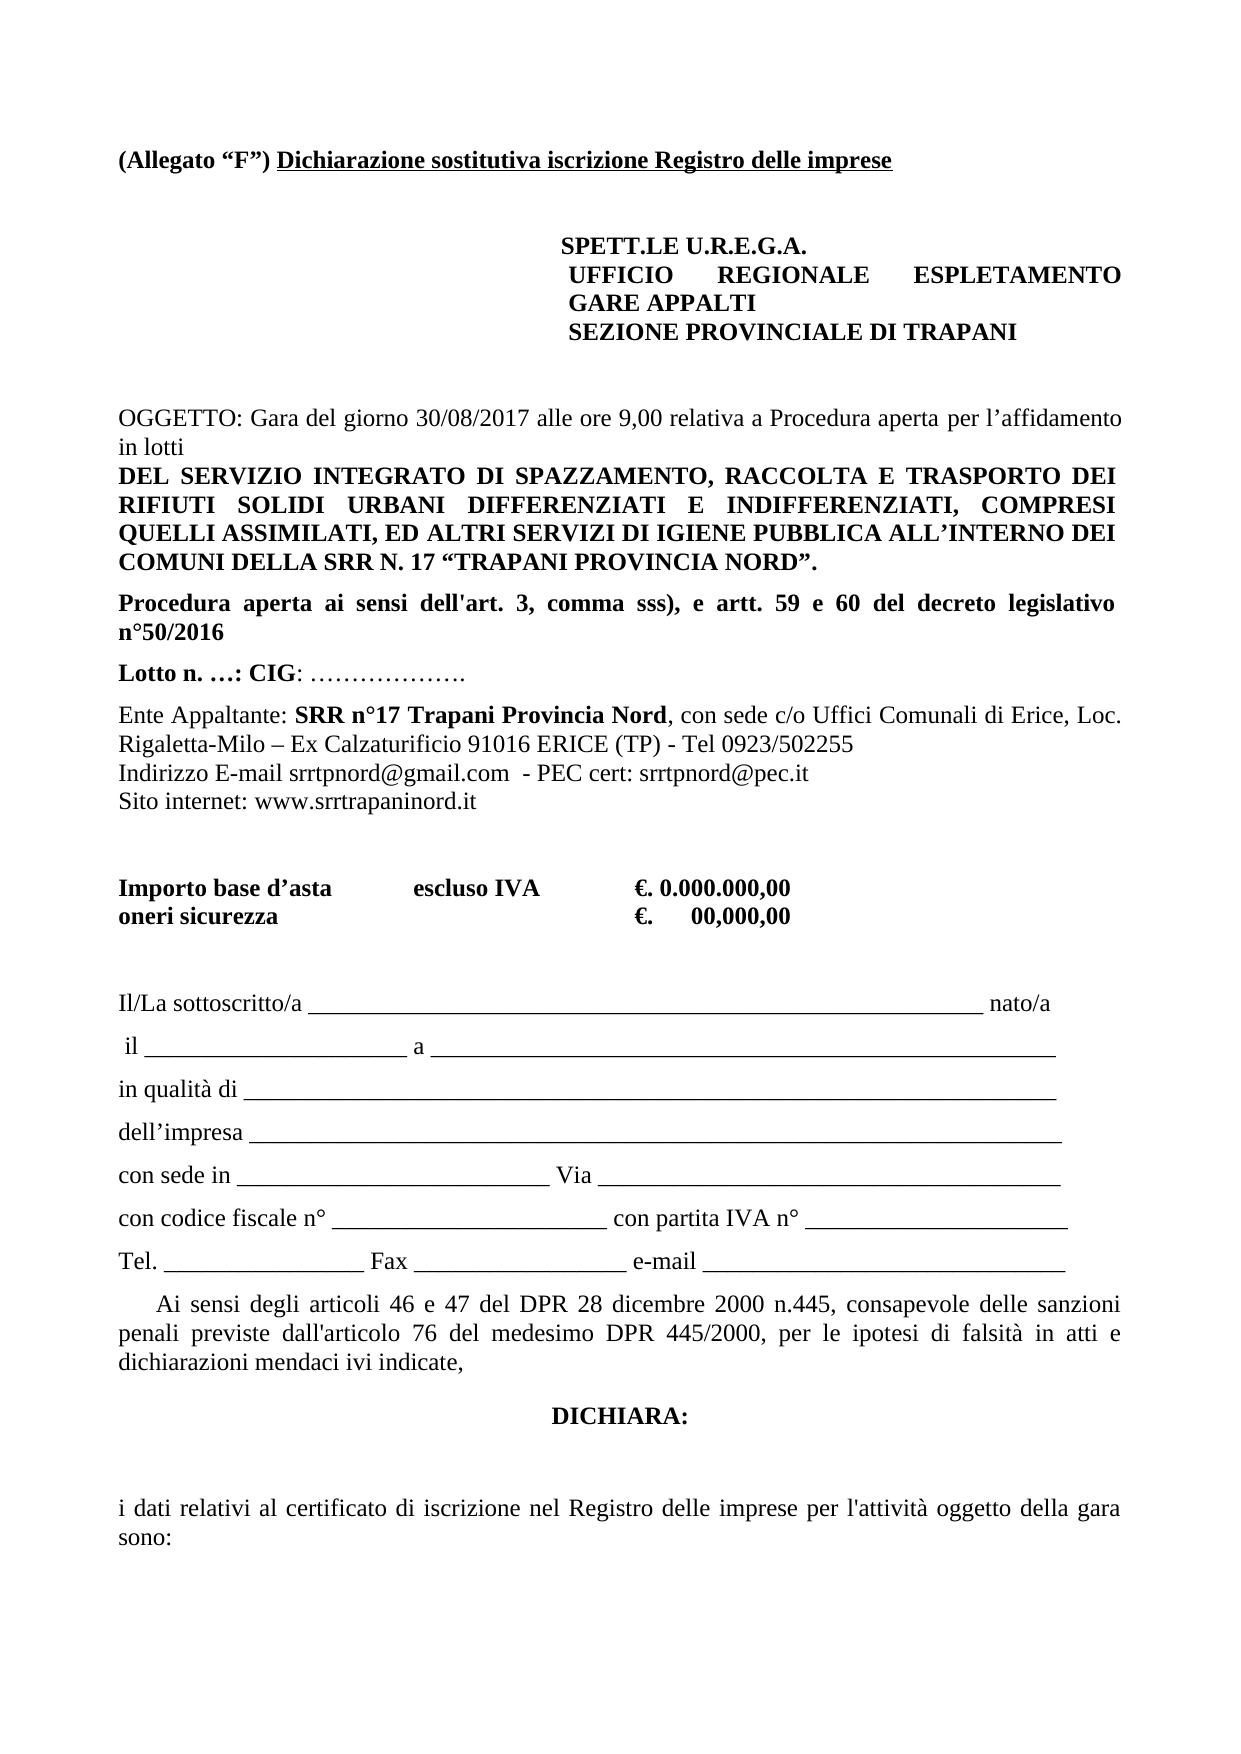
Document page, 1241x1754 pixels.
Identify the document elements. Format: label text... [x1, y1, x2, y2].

text Ai sensi degli articoli 46 e 47 del DPR 28 dicembre 2000 n.445, consapevole delle sanzioni penali previste dall'articolo 76 del medesimo DPR 445/2000, per le ipotesi di falsità in atti e dichiarazioni mendaci ivi indicate, [118, 1289, 1122, 1376]
text SPETT.LE U.R.E.G.A. [399, 231, 1122, 260]
text UFFICIO REGIONALE ESPLETAMENTO GARE APPALTI [568, 260, 1122, 317]
text con sede in _________________________ Via _____________________________________ [118, 1160, 1122, 1189]
text il _____________________ a __________________________________________________ [118, 1031, 1122, 1059]
text Il/La sottoscritto/a ______________________________________________________ nato/a [118, 988, 1122, 1016]
text DEL SERVIZIO INTEGRATO DI SPAZZAMENTO, RACCOLTA E TRASPORTO DEI RIFIUTI SOLIDI URBANI DIFFERENZIATI E INDIFFERENZIATI, COMPRESI QUELLI ASSIMILATI, ED ALTRI SERVIZI DI IGIENE PUBBLICA ALL’INTERNO DEI COMUNI DELLA SRR N. 17 “TRAPANI PROVINCIA NORD”. [118, 461, 1117, 576]
text dell’impresa _________________________________________________________________ [118, 1117, 1122, 1146]
text Lotto n. …: CIG: ………………. [118, 658, 1107, 688]
text in qualità di _________________________________________________________________ [118, 1074, 1122, 1103]
text SEZIONE PROVINCIALE DI TRAPANI [568, 317, 1122, 346]
text Indirizzo E-mail srrtpnord@gmail.com - PEC cert: srrtpnord@pec.it [118, 758, 1122, 786]
text con codice fiscale n° ______________________ con partita IVA n° _____________________ [118, 1203, 1122, 1232]
text (Allegato “F”) Dichiarazione sostitutiva iscrizione Registro delle imprese [118, 145, 1122, 173]
text Sito internet: www.srrtrapaninord.it [118, 786, 1122, 815]
subtitle DICHIARA: [118, 1401, 1122, 1429]
text Tel. ________________ Fax _________________ e-mail _____________________________ [118, 1246, 1122, 1275]
text Ente Appaltante: SRR n°17 Trapani Provincia Nord, con sede c/o Uffici Comunali di Erice, Loc. Rigaletta-Milo – Ex Calzaturificio 91016 ERICE (TP) - Tel 0923/502255 [118, 700, 1122, 758]
text i dati relativi al certificato di iscrizione nel Registro delle imprese per l'attività oggetto della gara sono: [118, 1493, 1122, 1551]
text Importo base d’asta escluso IVA €. 0.000.000,00 [118, 873, 1122, 901]
text OGGETTO: Gara del giorno 30/08/2017 alle ore 9,00 relativa a Procedura aperta per l’affidamento in lotti [118, 403, 1122, 461]
text Procedura aperta ai sensi dell'art. 3, comma sss), e artt. 59 e 60 del decreto legislativo n°50/2016 [118, 588, 1117, 646]
text oneri sicurezza €. 00,000,00 [118, 901, 1122, 930]
